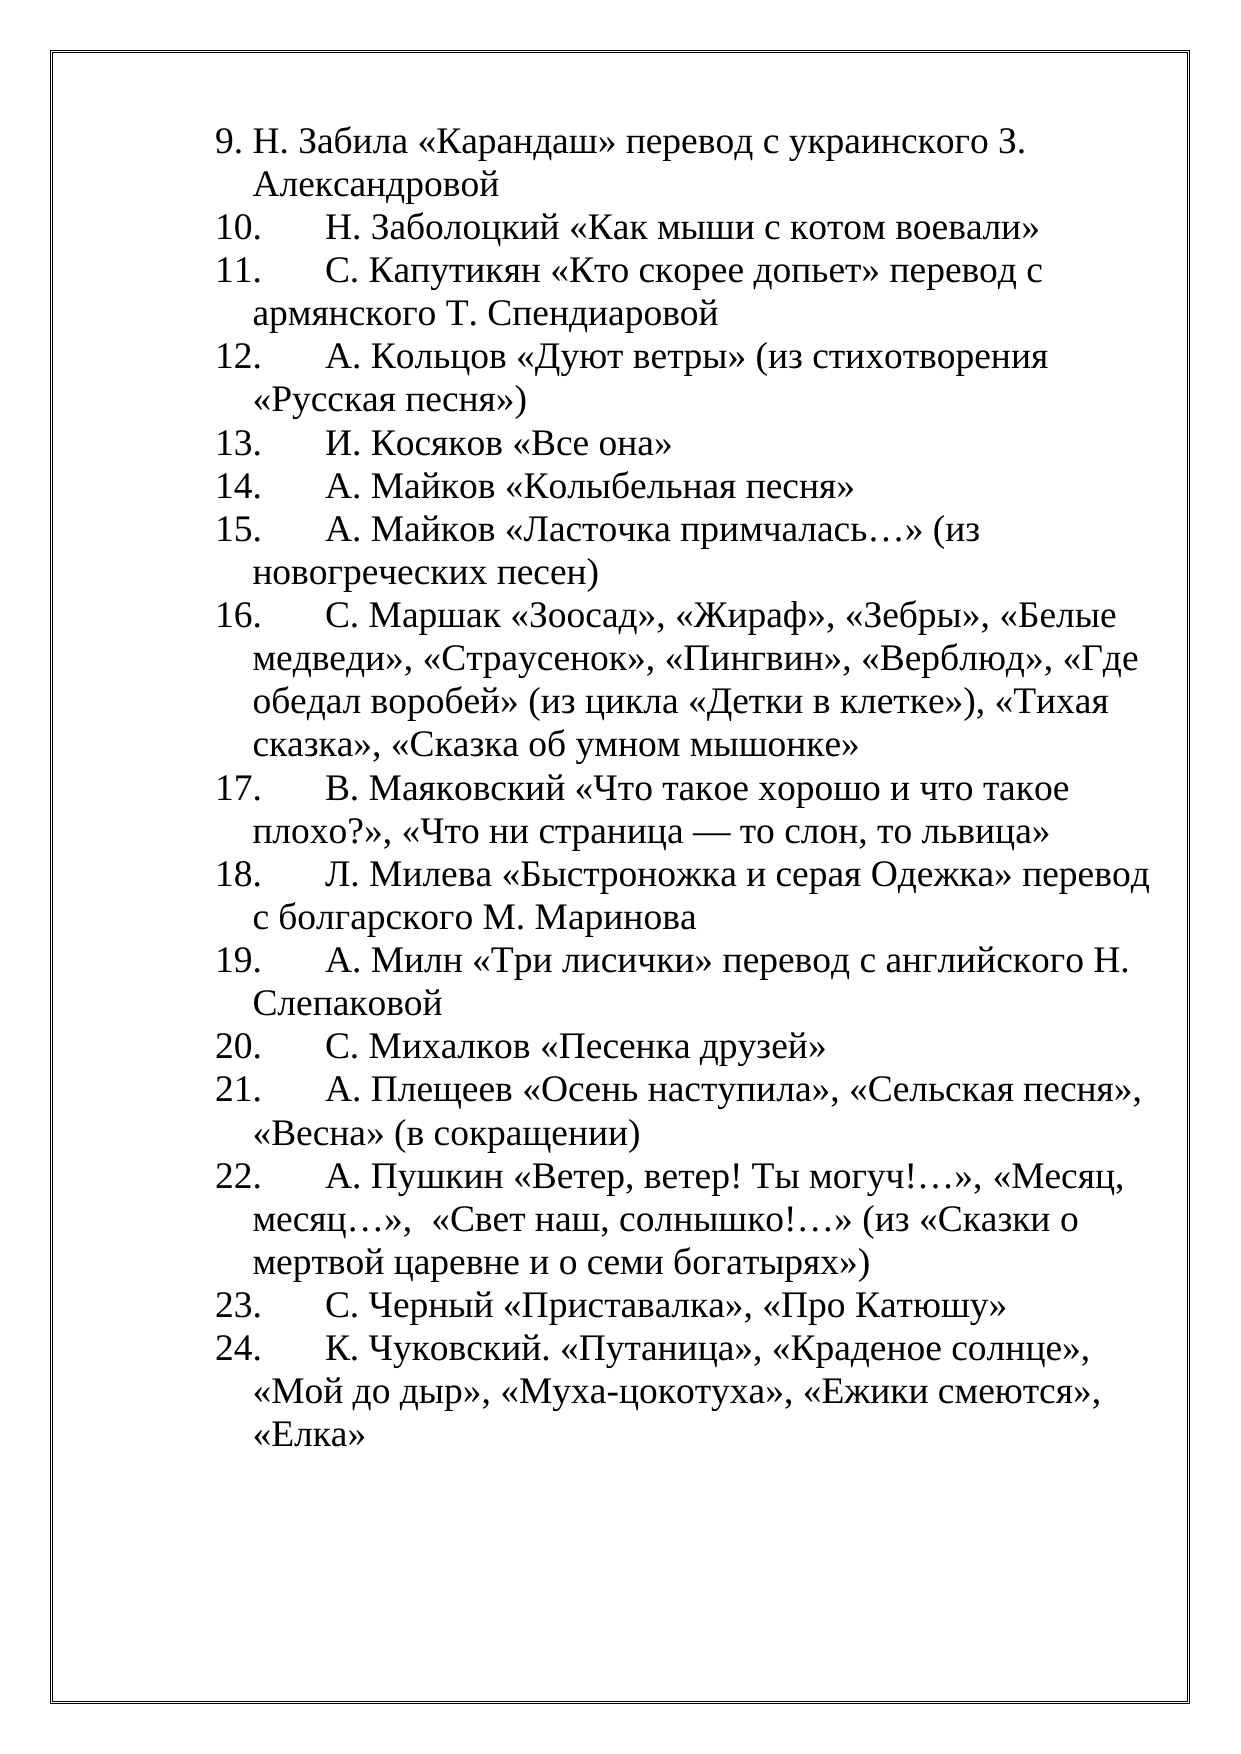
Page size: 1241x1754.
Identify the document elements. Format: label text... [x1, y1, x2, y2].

list А. Плещеев «Осень наступила», «Сельская песня», «Весна» (в сокращении) [215, 1067, 1152, 1153]
list Н. Забила «Карандаш» перевод с украинского З. Александровой [215, 118, 1152, 204]
list А. Пушкин «Ветер, ветер! Ты могуч!…», «Месяц, месяц…», «Свет наш, солнышко!…» (из «Сказки о мертвой царевне и о семи богатырях») [215, 1153, 1152, 1282]
list С. Капутикян «Кто скорее допьет» перевод с армянского Т. Спендиаровой [215, 247, 1152, 334]
list А. Милн «Три лисички» перевод с английского Н. Слепаковой [215, 937, 1152, 1024]
list Н. Заболоцкий «Как мыши с котом воевали» [215, 204, 1152, 247]
list С. Маршак «Зоосад», «Жираф», «Зебры», «Белые медведи», «Страусенок», «Пингвин», «Верблюд», «Где обедал воробей» (из цикла «Детки в клетке»), «Тихая сказка», «Сказка об умном мышонке» [215, 592, 1152, 765]
list С. Черный «Приставалка», «Про Катюшу» [215, 1282, 1152, 1326]
list В. Маяковский «Что такое хорошо и что такое плохо?», «Что ни страница — то слон, то львица» [215, 765, 1152, 851]
list А. Майков «Ласточка примчалась…» (из новогреческих песен) [215, 506, 1152, 592]
list Л. Милева «Быстроножка и серая Одежка» перевод с болгарского М. Маринова [215, 851, 1152, 937]
list А. Майков «Колыбельная песня» [215, 463, 1152, 506]
list И. Косяков «Все она» [215, 420, 1152, 463]
list К. Чуковский. «Путаница», «Краденое солнце», «Мой до дыр», «Муха-цокотуха», «Ежики смеются», «Елка» [215, 1326, 1152, 1455]
list А. Кольцов «Дуют ветры» (из стихотворения «Русская песня») [215, 334, 1152, 420]
list С. Михалков «Песенка друзей» [215, 1024, 1152, 1067]
